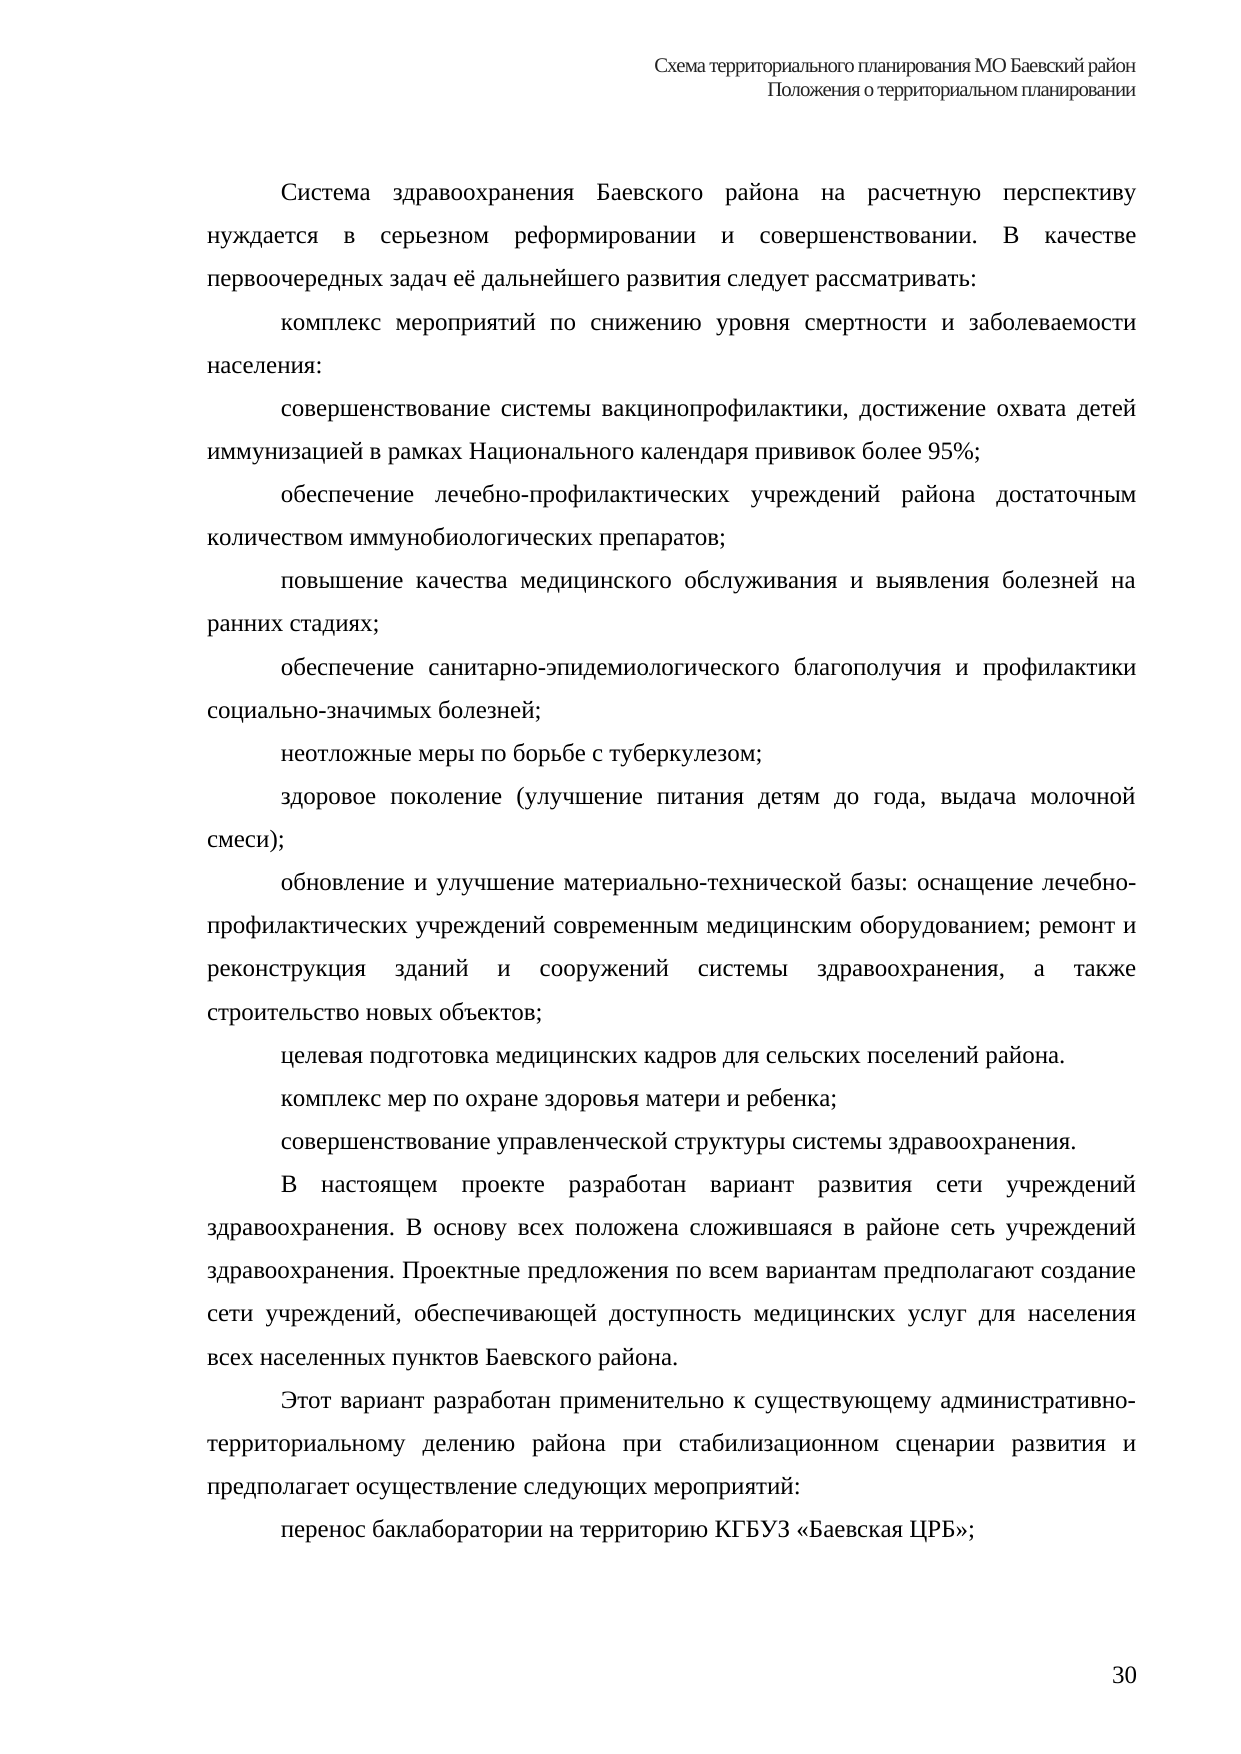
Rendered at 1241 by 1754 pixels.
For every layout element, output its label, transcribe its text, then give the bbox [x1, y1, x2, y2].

text обновление и улучшение материально-технической базы: оснащение лечебно-профилактических учреждений современным медицинским оборудованием; ремонт и реконструкция зданий и сооружений системы здравоохранения, а также строительство новых объектов; [207, 867, 1137, 1025]
text В настоящем проекте разработан вариант развития сети учреждений здравоохранения. В основу всех положена сложившаяся в районе сеть учреждений здравоохранения. Проектные предложения по всем вариантам предполагают создание сети учреждений, обеспечивающей доступность медицинских услуг для населения всех населенных пунктов Баевского района. [207, 1169, 1137, 1370]
text комплекс мер по охране здоровья матери и ребенка; [207, 1083, 1137, 1112]
text Система здравоохранения Баевского района на расчетную перспективу нуждается в серьезном реформировании и совершенствовании. В качестве первоочередных задач её дальнейшего развития следует рассматривать: [207, 177, 1137, 292]
text обеспечение лечебно-профилактических учреждений района достаточным количеством иммунобиологических препаратов; [207, 479, 1137, 551]
text совершенствование управленческой структуры системы здравоохранения. [207, 1126, 1137, 1155]
text комплекс мероприятий по снижению уровня смертности и заболеваемости населения: [207, 307, 1137, 378]
text совершенствование системы вакцинопрофилактики, достижение охвата детей иммунизацией в рамках Национального календаря прививок более 95%; [207, 393, 1137, 465]
text обеспечение санитарно-эпидемиологического благополучия и профилактики социально-значимых болезней; [207, 652, 1137, 723]
text неотложные меры по борьбе с туберкулезом; [207, 738, 1137, 767]
text здоровое поколение (улучшение питания детям до года, выдача молочной смеси); [207, 781, 1137, 853]
text целевая подготовка медицинских кадров для сельских поселений района. [207, 1040, 1137, 1068]
text Этот вариант разработан применительно к существующему административно-территориальному делению района при стабилизационном сценарии развития и предполагает осуществление следующих мероприятий: [207, 1385, 1137, 1500]
text перенос баклаборатории на территорию КГБУЗ «Баевская ЦРБ»; [207, 1514, 1137, 1543]
text повышение качества медицинского обслуживания и выявления болезней на ранних стадиях; [207, 565, 1137, 637]
